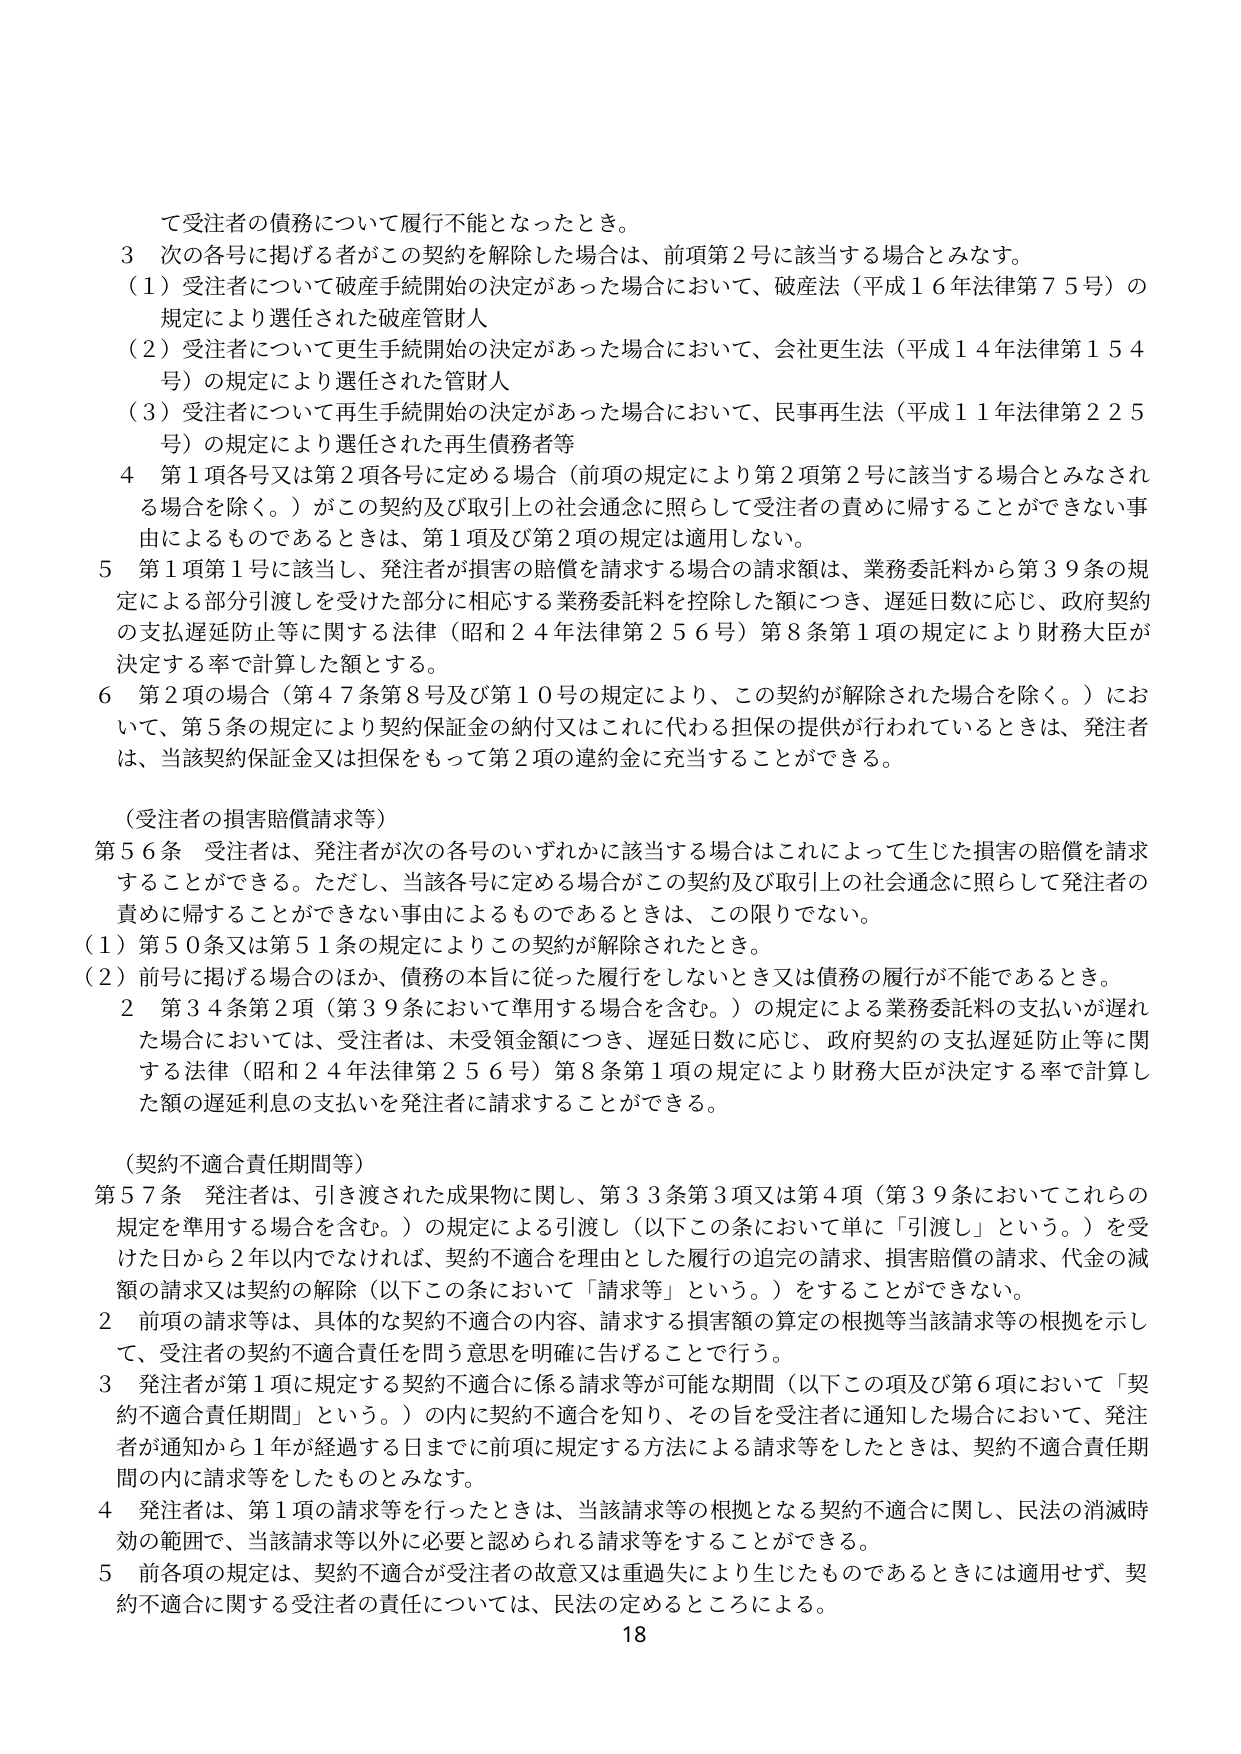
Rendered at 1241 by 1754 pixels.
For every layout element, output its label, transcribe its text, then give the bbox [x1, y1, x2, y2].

text ２ 前項の請求等は、具体的な契約不適合の内容、請求する損害額の算定の根拠等当該請求等の根拠を示して、受注者の契約不適合責任を問う意思を明確に告げることで行う。 [94, 1304, 1152, 1367]
text 第５６条 受注者は、発注者が次の各号のいずれかに該当する場合はこれによって生じた損害の賠償を請求することができる。ただし、当該各号に定める場合がこの契約及び取引上の社会通念に照らして発注者の責めに帰することができない事由によるものであるときは、この限りでない。 [94, 834, 1152, 928]
text ４ 発注者は、第１項の請求等を行ったときは、当該請求等の根拠となる契約不適合に関し、民法の消滅時効の範囲で、当該請求等以外に必要と認められる請求等をすることができる。 [94, 1493, 1152, 1556]
text 第５７条 発注者は、引き渡された成果物に関し、第３３条第３項又は第４項（第３９条においてこれらの規定を準用する場合を含む。）の規定による引渡し（以下この条において単に「引渡し」という。）を受けた日から２年以内でなければ、契約不適合を理由とした履行の追完の請求、損害賠償の請求、代金の減額の請求又は契約の解除（以下この条において「請求等」という。）をすることができない。 [94, 1178, 1152, 1304]
text ４ 第１項各号又は第２項各号に定める場合（前項の規定により第２項第２号に該当する場合とみなされる場合を除く。）がこの契約及び取引上の社会通念に照らして受注者の責めに帰することができない事由によるものであるときは、第１項及び第２項の規定は適用しない。 [116, 458, 1152, 553]
text ３ 次の各号に掲げる者がこの契約を解除した場合は、前項第２号に該当する場合とみなす。 [116, 238, 1152, 269]
text （１）第５０条又は第５１条の規定によりこの契約が解除されたとき。 [72, 928, 1152, 960]
text ６ 第２項の場合（第４７条第８号及び第１０号の規定により、この契約が解除された場合を除く。）において、第５条の規定により契約保証金の納付又はこれに代わる担保の提供が行われているときは、発注者は、当該契約保証金又は担保をもって第２項の違約金に充当することができる。 [94, 678, 1152, 773]
text ５ 前各項の規定は、契約不適合が受注者の故意又は重過失により生じたものであるときには適用せず、契約不適合に関する受注者の責任については、民法の定めるところによる。 [94, 1556, 1152, 1619]
text ５ 第１項第１号に該当し、発注者が損害の賠償を請求する場合の請求額は、業務委託料から第３９条の規定による部分引渡しを受けた部分に相応する業務委託料を控除した額につき、遅延日数に応じ、政府契約の支払遅延防止等に関する法律（昭和２４年法律第２５６号）第８条第１項の規定により財務大臣が決定する率で計算した額とする。 [94, 553, 1152, 678]
text ２ 第３４条第２項（第３９条において準用する場合を含む。）の規定による業務委託料の支払いが遅れた場合においては、受注者は、未受領金額につき、遅延日数に応じ、政府契約の支払遅延防止等に関する法律（昭和２４年法律第２５６号）第８条第１項の規定により財務大臣が決定する率で計算した額の遅延利息の支払いを発注者に請求することができる。 [116, 991, 1152, 1117]
text ３ 発注者が第１項に規定する契約不適合に係る請求等が可能な期間（以下この項及び第６項において「契約不適合責任期間」という。）の内に契約不適合を知り、その旨を受注者に通知した場合において、発注者が通知から１年が経過する日までに前項に規定する方法による請求等をしたときは、契約不適合責任期間の内に請求等をしたものとみなす。 [94, 1367, 1152, 1493]
text （２）前号に掲げる場合のほか、債務の本旨に従った履行をしないとき又は債務の履行が不能であるとき。 [72, 960, 1152, 991]
text （１）受注者について破産手続開始の決定があった場合において、破産法（平成１６年法律第７５号）の規定により選任された破産管財人 [116, 269, 1152, 332]
text （契約不適合責任期間等） [114, 1147, 1152, 1178]
text （３）受注者について再生手続開始の決定があった場合において、民事再生法（平成１１年法律第２２５号）の規定により選任された再生債務者等 [116, 395, 1152, 458]
text （受注者の損害賠償請求等） [114, 803, 1152, 834]
text （２）受注者について更生手続開始の決定があった場合において、会社更生法（平成１４年法律第１５４号）の規定により選任された管財人 [116, 332, 1152, 395]
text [116, 207, 1152, 238]
